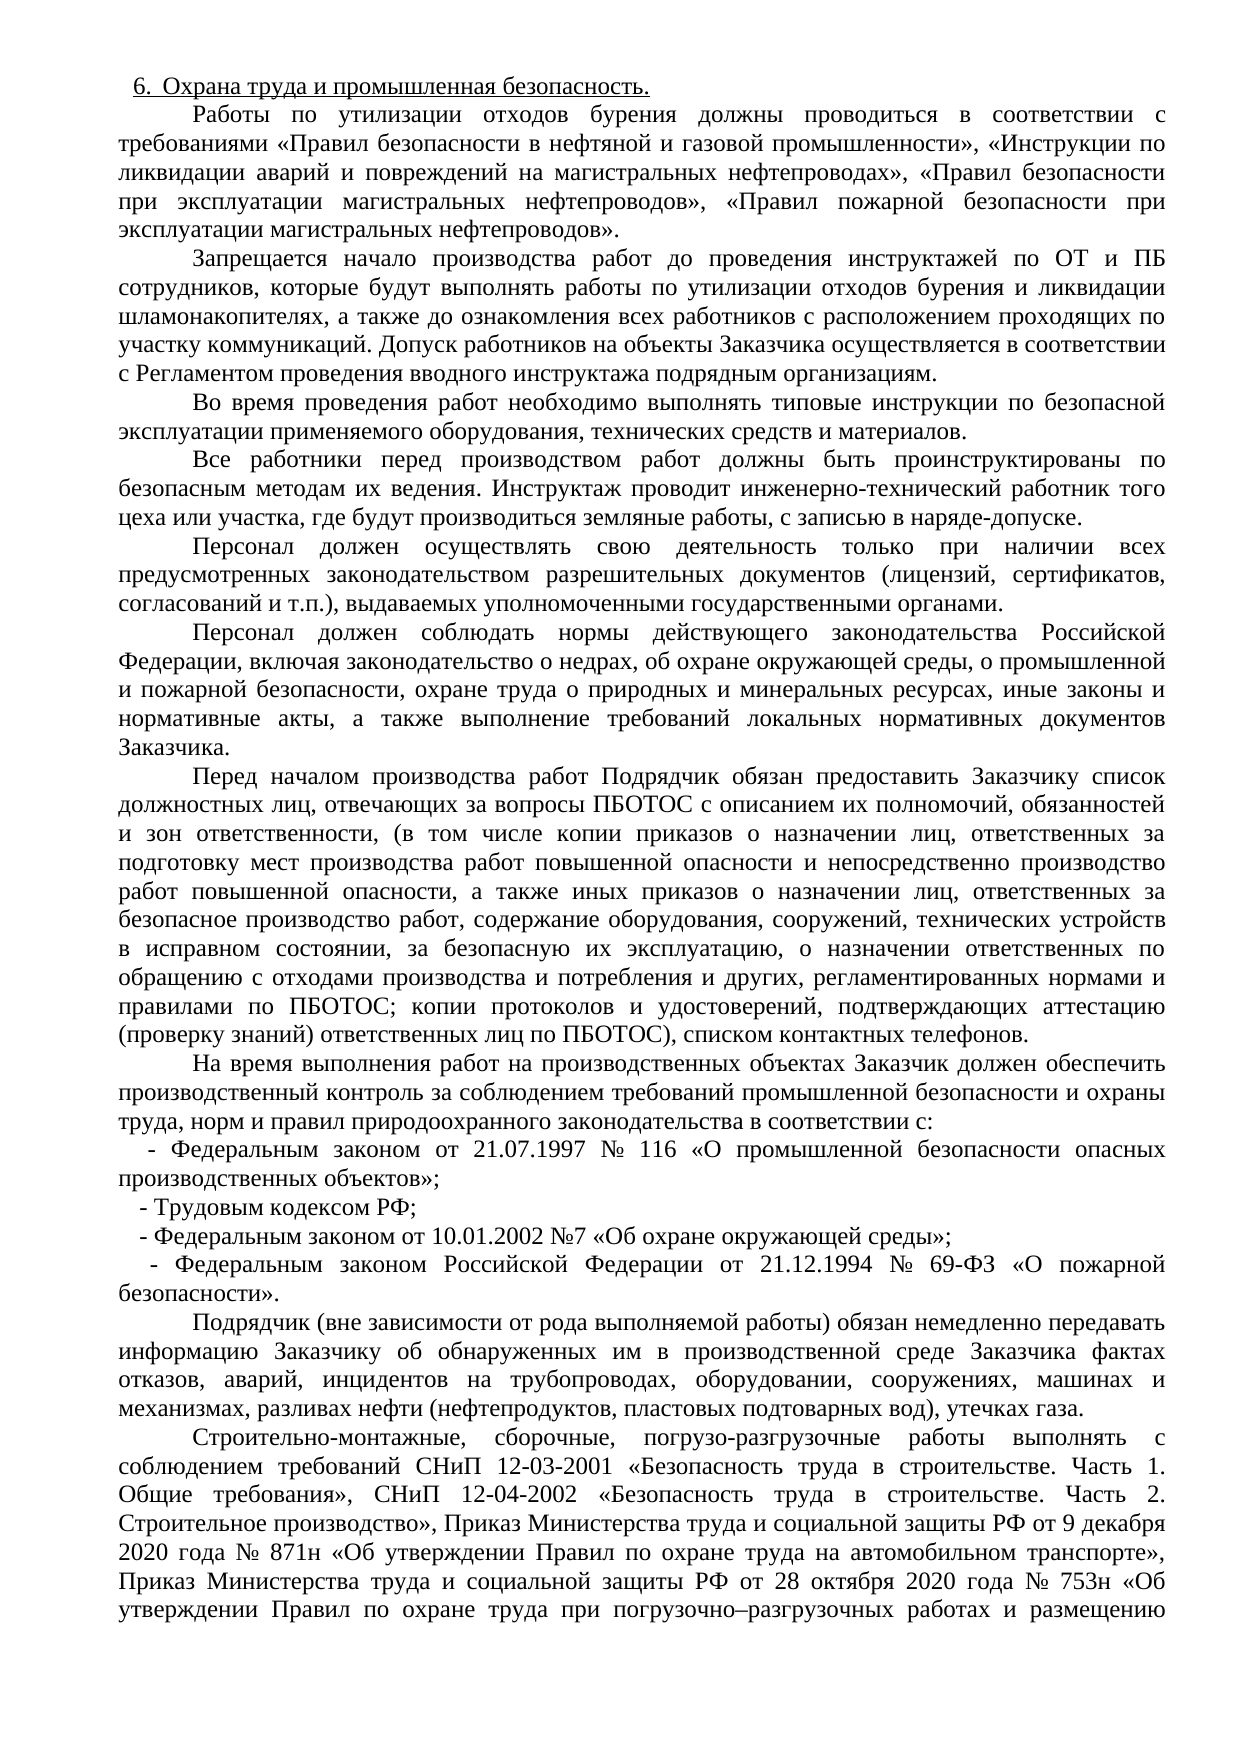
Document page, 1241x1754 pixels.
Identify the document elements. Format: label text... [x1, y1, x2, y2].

text Запрещается начало производства работ до проведения инструктажей по ОТ и ПБ сотрудников, которые будут выполнять работы по утилизации отходов бурения и ликвидации шламонакопителях, а также до ознакомления всех работников с расположением проходящих по участку коммуникаций. Допуск работников на объекты Заказчика осуществляется в соответствии с Регламентом проведения вводного инструктажа подрядным организациям. [118, 243, 1167, 387]
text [118, 1422, 1167, 1623]
text 6. Охрана труда и промышленная безопасность. [118, 71, 1167, 99]
text На время выполнения работ на производственных объектах Заказчик должен обеспечить производственный контроль за соблюдением требований промышленной безопасности и охраны труда, норм и правил природоохранного законодательства в соответствии с: [118, 1048, 1167, 1134]
text Персонал должен соблюдать нормы действующего законодательства Российской Федерации, включая законодательство о недрах, об охране окружающей среды, о промышленной и пожарной безопасности, охране труда о природных и минеральных ресурсах, иные законы и нормативные акты, а также выполнение требований локальных нормативных документов Заказчика. [118, 617, 1167, 761]
text - Федеральным законом от 10.01.2002 №7 «Об охране окружающей среды»; [118, 1221, 1167, 1249]
text Во время проведения работ необходимо выполнять типовые инструкции по безопасной эксплуатации применяемого оборудования, технических средств и материалов. [118, 387, 1167, 444]
text Персонал должен осуществлять свою деятельность только при наличии всех предусмотренных законодательством разрешительных документов (лицензий, сертификатов, согласований и т.п.), выдаваемых уполномоченными государственными органами. [118, 531, 1167, 617]
text - Трудовым кодексом РФ; [118, 1192, 1167, 1221]
text - Федеральным законом от 21.07.1997 № 116 «О промышленной безопасности опасных производственных объектов»; [118, 1134, 1167, 1192]
text Работы по утилизации отходов бурения должны проводиться в соответствии с требованиями «Правил безопасности в нефтяной и газовой промышленности», «Инструкции по ликвидации аварий и повреждений на магистральных нефтепроводах», «Правил безопасности при эксплуатации магистральных нефтепроводов», «Правил пожарной безопасности при эксплуатации магистральных нефтепроводов». [118, 99, 1167, 243]
text Подрядчик (вне зависимости от рода выполняемой работы) обязан немедленно передавать информацию Заказчику об обнаруженных им в производственной среде Заказчика фактах отказов, аварий, инцидентов на трубопроводах, оборудовании, сооружениях, машинах и механизмах, разливах нефти (нефтепродуктов, пластовых подтоварных вод), утечках газа. [118, 1307, 1167, 1422]
text Перед началом производства работ Подрядчик обязан предоставить Заказчику список должностных лиц, отвечающих за вопросы ПБОТОС с описанием их полномочий, обязанностей и зон ответственности, (в том числе копии приказов о назначении лиц, ответственных за подготовку мест производства работ повышенной опасности и непосредственно производство работ повышенной опасности, а также иных приказов о назначении лиц, ответственных за безопасное производство работ, содержание оборудования, сооружений, технических устройств в исправном состоянии, за безопасную их эксплуатацию, о назначении ответственных по обращению с отходами производства и потребления и других, регламентированных нормами и правилами по ПБОТОС; копии протоколов и удостоверений, подтверждающих аттестацию (проверку знаний) ответственных лиц по ПБОТОС), списком контактных телефонов. [118, 761, 1167, 1048]
text Все работники перед производством работ должны быть проинструктированы по безопасным методам их ведения. Инструктаж проводит инженерно-технический работник того цеха или участка, где будут производиться земляные работы, с записью в наряде-допуске. [118, 444, 1167, 531]
text - Федеральным законом Российской Федерации от 21.12.1994 № 69-ФЗ «О пожарной безопасности». [118, 1249, 1167, 1307]
